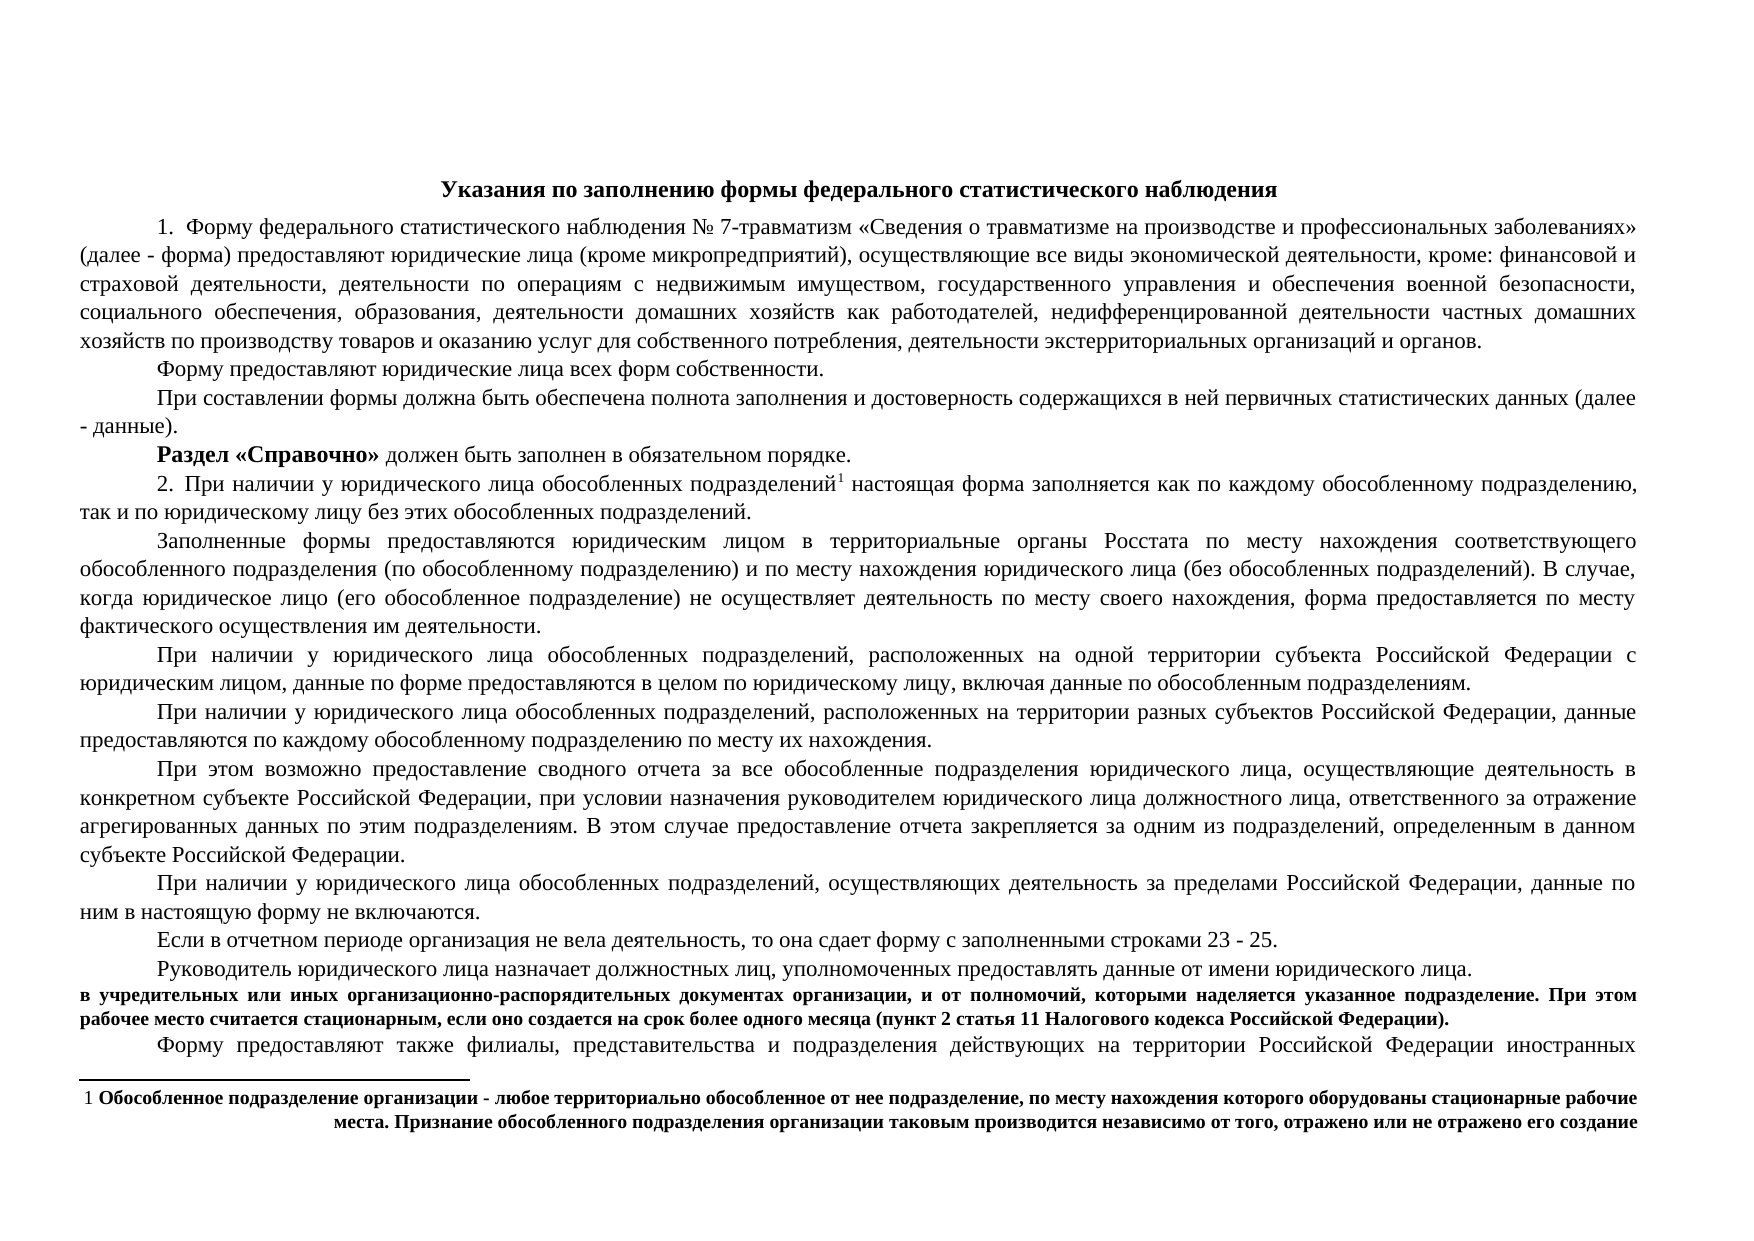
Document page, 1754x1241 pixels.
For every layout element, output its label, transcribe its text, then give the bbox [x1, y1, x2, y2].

text При составлении формы должна быть обеспечена полнота заполнения и достоверность содержащихся в ней первичных статистических данных (далее - данные). [79, 383, 1639, 440]
text Форму предоставляют юридические лица всех форм собственности. [79, 354, 1639, 383]
text При этом возможно предоставление сводного отчета за все обособленные подразделения юридического лица, осуществляющие деятельность в конкретном субъекте Российской Федерации, при условии назначения руководителем юридического лица должностного лица, ответственного за отражение агрегированных данных по этим подразделениям. В этом случае предоставление отчета закрепляется за одним из подразделений, определенным в данном субъекте Российской Федерации. [79, 754, 1639, 868]
text в учредительных или иных организационно-распорядительных документах организации, и от полномочий, которыми наделяется указанное подразделение. При этом рабочее место считается стационарным, если оно создается на срок более одного месяца (пункт 2 статья 11 Налогового кодекса Российской Федерации). [79, 982, 1639, 1030]
list Форму федерального статистического наблюдения № 7-травматизм «Сведения о травматизме на производстве и профессиональных заболеваниях» (далее - форма) предоставляют юридические лица (кроме микропредприятий), осуществляющие все виды экономической деятельности, кроме: финансовой и страховой деятельности, деятельности по операциям с недвижимым имуществом, государственного управления и обеспечения военной безопасности, социального обеспечения, образования, деятельности домашних хозяйств как работодателей, недифференцированной деятельности частных домашних хозяйств по производству товаров и оказанию услуг для собственного потребления, деятельности экстерриториальных организаций и органов. [79, 211, 1639, 354]
text Заполненные формы предоставляются юридическим лицом в территориальные органы Росстата по месту нахождения соответствующего обособленного подразделения (по обособленному подразделению) и по месту нахождения юридического лица (без обособленных подразделений). В случае, когда юридическое лицо (его обособленное подразделение) не осуществляет деятельность по месту своего нахождения, форма предоставляется по месту фактического осуществления им деятельности. [79, 525, 1639, 639]
text Если в отчетном периоде организация не вела деятельность, то она сдает форму с заполненными строками 23 - 25. [79, 925, 1639, 953]
text При наличии у юридического лица обособленных подразделений, расположенных на одной территории субъекта Российской Федерации с юридическим лицом, данные по форме предоставляются в целом по юридическому лицу, включая данные по обособленным подразделениям. [79, 639, 1639, 697]
text Руководитель юридического лица назначает должностных лиц, уполномоченных предоставлять данные от имени юридического лица. [79, 953, 1639, 982]
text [79, 1030, 1639, 1058]
text Указания по заполнению формы федерального статистического наблюдения [79, 178, 1639, 202]
list При наличии у юридического лица обособленных подразделений настоящая форма заполняется как по каждому обособленному подразделению, так и по юридическому лицу без этих обособленных подразделений. [79, 468, 1639, 525]
text При наличии у юридического лица обособленных подразделений, расположенных на территории разных субъектов Российской Федерации, данные предоставляются по каждому обособленному подразделению по месту их нахождения. [79, 697, 1639, 754]
text Раздел «Справочно» должен быть заполнен в обязательном порядке. [79, 440, 1639, 468]
text При наличии у юридического лица обособленных подразделений, осуществляющих деятельность за пределами Российской Федерации, данные по ним в настоящую форму не включаются. [79, 868, 1639, 925]
